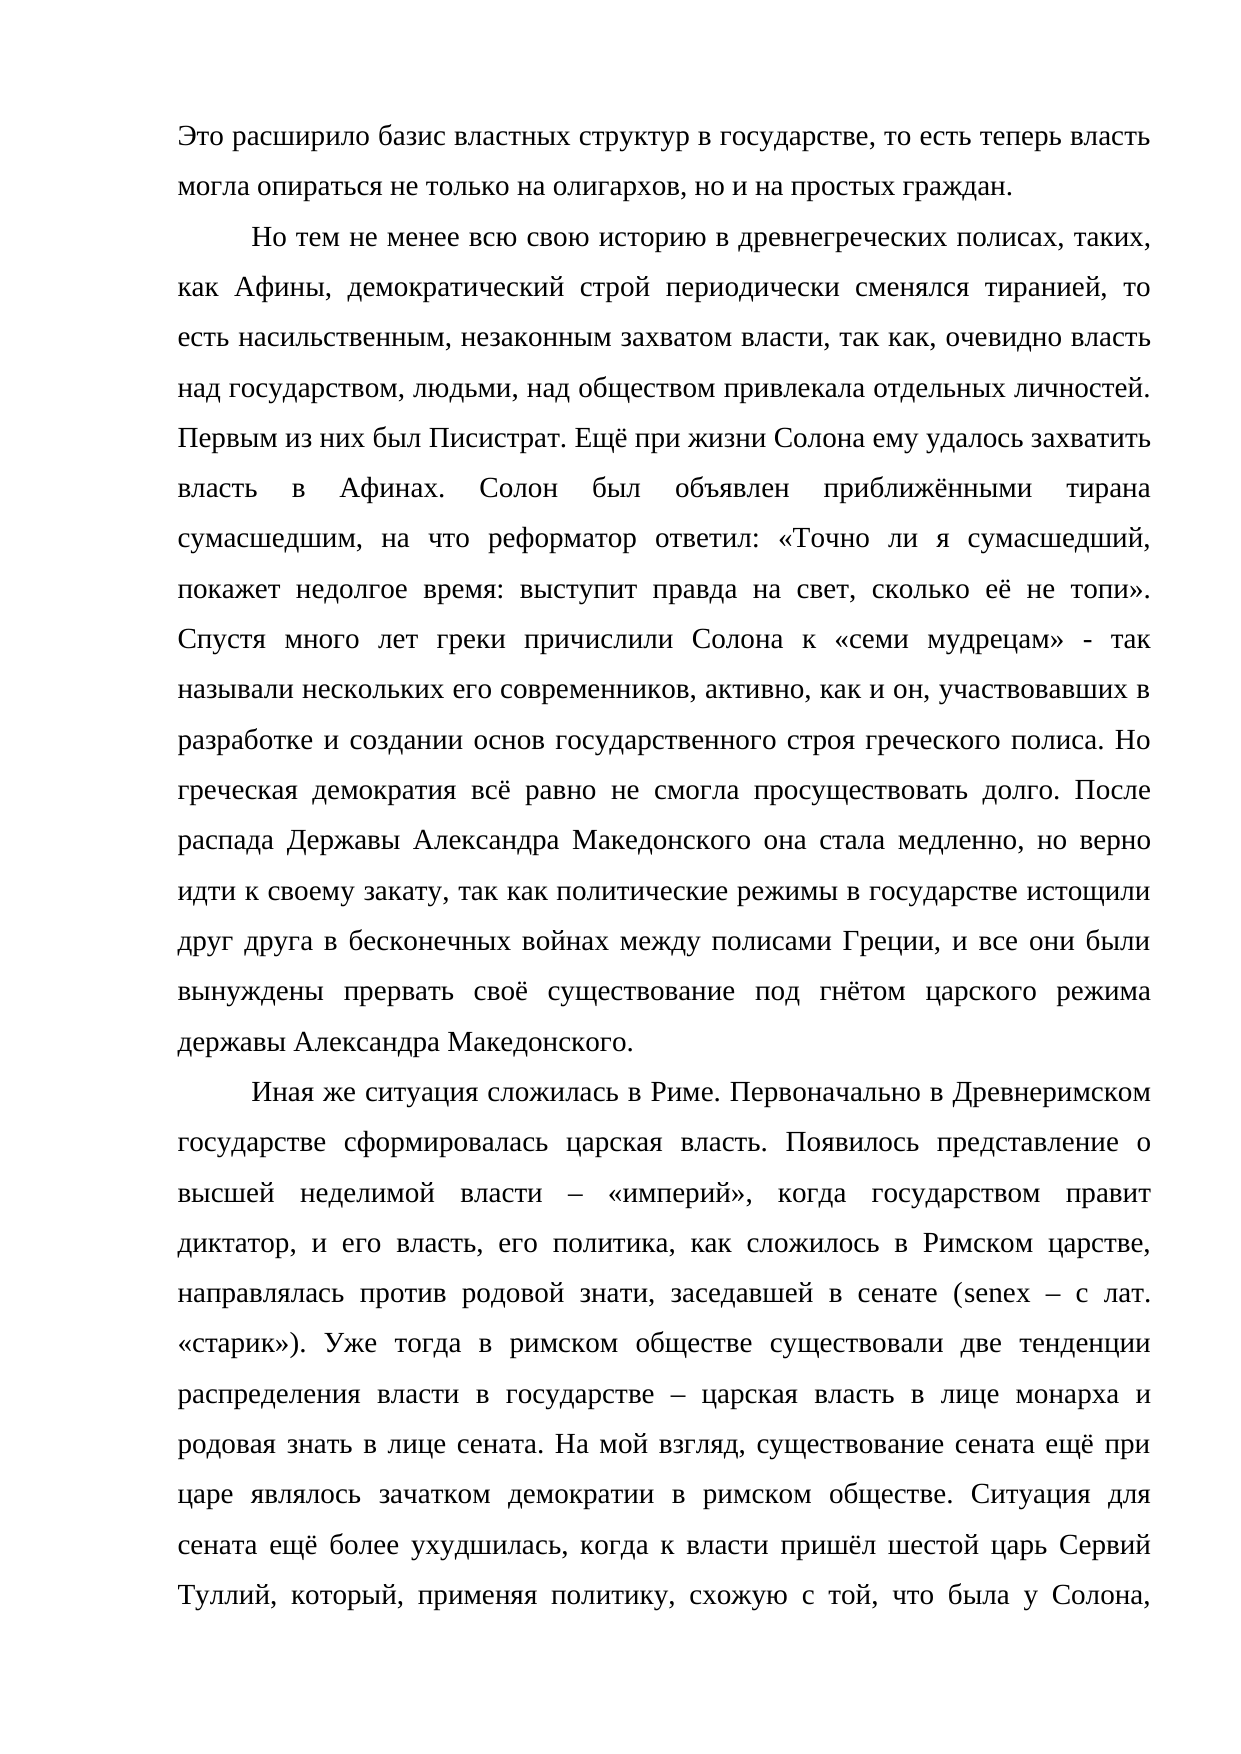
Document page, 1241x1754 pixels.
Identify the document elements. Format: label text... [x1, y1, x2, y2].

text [177, 1074, 1152, 1611]
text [177, 118, 1152, 202]
text Но тем не менее всю свою историю в древнегреческих полисах, таких, как Афины, демократический строй периодически сменялся тиранией, то есть насильственным, незаконным захватом власти, так как, очевидно власть над государством, людьми, над обществом привлекала отдельных личностей. Первым из них был Писистрат. Ещё при жизни Солона ему удалось захватить власть в Афинах. Солон был объявлен приближёнными тирана сумасшедшим, на что реформатор ответил: «Точно ли я сумасшедший, покажет недолгое время: выступит правда на свет, сколько её не топи». Спустя много лет греки причислили Солона к «семи мудрецам» - так называли нескольких его современников, активно, как и он, участвовавших в разработке и создании основ государственного строя греческого полиса. Но греческая демократия всё равно не смогла просуществовать долго. После распада Державы Александра Македонского она стала медленно, но верно идти к своему закату, так как политические режимы в государстве истощили друг друга в бесконечных войнах между полисами Греции, и все они были вынуждены прервать своё существование под гнётом царского режима державы Александра Македонского. [177, 219, 1152, 1057]
